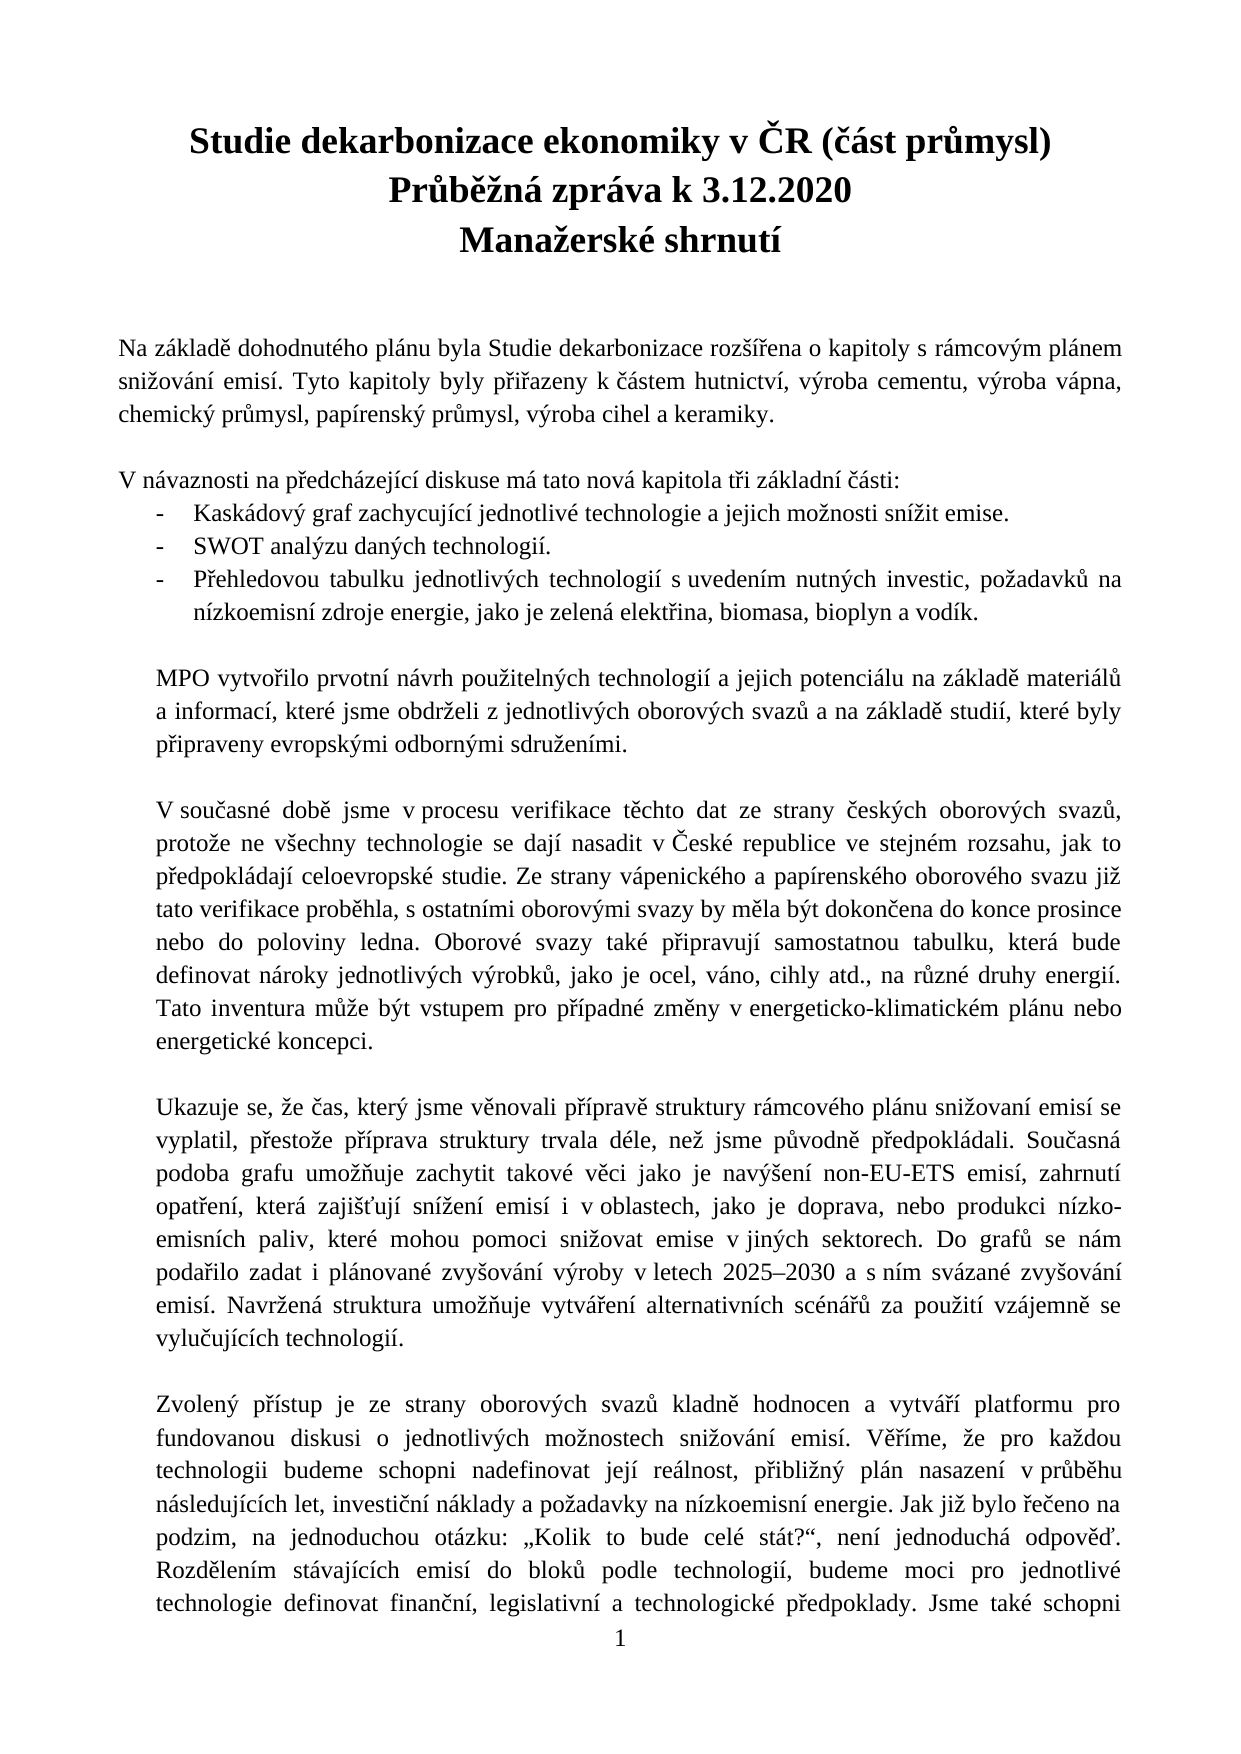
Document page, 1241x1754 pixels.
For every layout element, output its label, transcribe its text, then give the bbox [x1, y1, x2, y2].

text Na základě dohodnutého plánu byla Studie dekarbonizace rozšířena o kapitoly s rámcovým plánem snižování emisí. Tyto kapitoly byly přiřazeny k částem hutnictví, výroba cementu, výroba vápna, chemický průmysl, papírenský průmysl, výroba cihel a keramiky. [118, 333, 1122, 428]
text MPO vytvořilo prvotní návrh použitelných technologií a jejich potenciálu na základě materiálů a informací, které jsme obdrželi z jednotlivých oborových svazů a na základě studií, které byly připraveny evropskými odbornými sdruženími. [156, 663, 1122, 758]
text Studie dekarbonizace ekonomiky v ČR (část průmysl) Průběžná zpráva k 3.12.2020 [118, 118, 1122, 211]
list Kaskádový graf zachycující jednotlivé technologie a jejich možnosti snížit emise. [156, 498, 1122, 527]
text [156, 1389, 1122, 1616]
text V návaznosti na předcházející diskuse má tato nová kapitola tři základní části: [118, 465, 1122, 494]
list Přehledovou tabulku jednotlivých technologií s uvedením nutných investic, požadavků na nízkoemisní zdroje energie, jako je zelená elektřina, biomasa, bioplyn a vodík. [156, 564, 1122, 626]
text Ukazuje se, že čas, který jsme věnovali přípravě struktury rámcového plánu snižovaní emisí se vyplatil, přestože příprava struktury trvala déle, než jsme původně předpokládali. Současná podoba grafu umožňuje zachytit takové věci jako je navýšení non-EU-ETS emisí, zahrnutí opatření, která zajišťují snížení emisí i v oblastech, jako je doprava, nebo produkci nízko-emisních paliv, které mohou pomoci snižovat emise v jiných sektorech. Do grafů se nám podařilo zadat i plánované zvyšování výroby v letech 2025–2030 a s ním svázané zvyšování emisí. Navržená struktura umožňuje vytváření alternativních scénářů za použití vzájemně se vylučujících technologií. [156, 1092, 1122, 1352]
list SWOT analýzu daných technologií. [156, 531, 1122, 560]
text V současné době jsme v procesu verifikace těchto dat ze strany českých oborových svazů, protože ne všechny technologie se dají nasadit v České republice ve stejném rozsahu, jak to předpokládají celoevropské studie. Ze strany vápenického a papírenského oborového svazu již tato verifikace proběhla, s ostatními oborovými svazy by měla být dokončena do konce prosince nebo do poloviny ledna. Oborové svazy také připravují samostatnou tabulku, která bude definovat nároky jednotlivých výrobků, jako je ocel, váno, cihly atd., na různé druhy energií. Tato inventura může být vstupem pro případné změny v energeticko-klimatickém plánu nebo energetické koncepci. [156, 795, 1122, 1055]
text Manažerské shrnutí [118, 217, 1122, 260]
